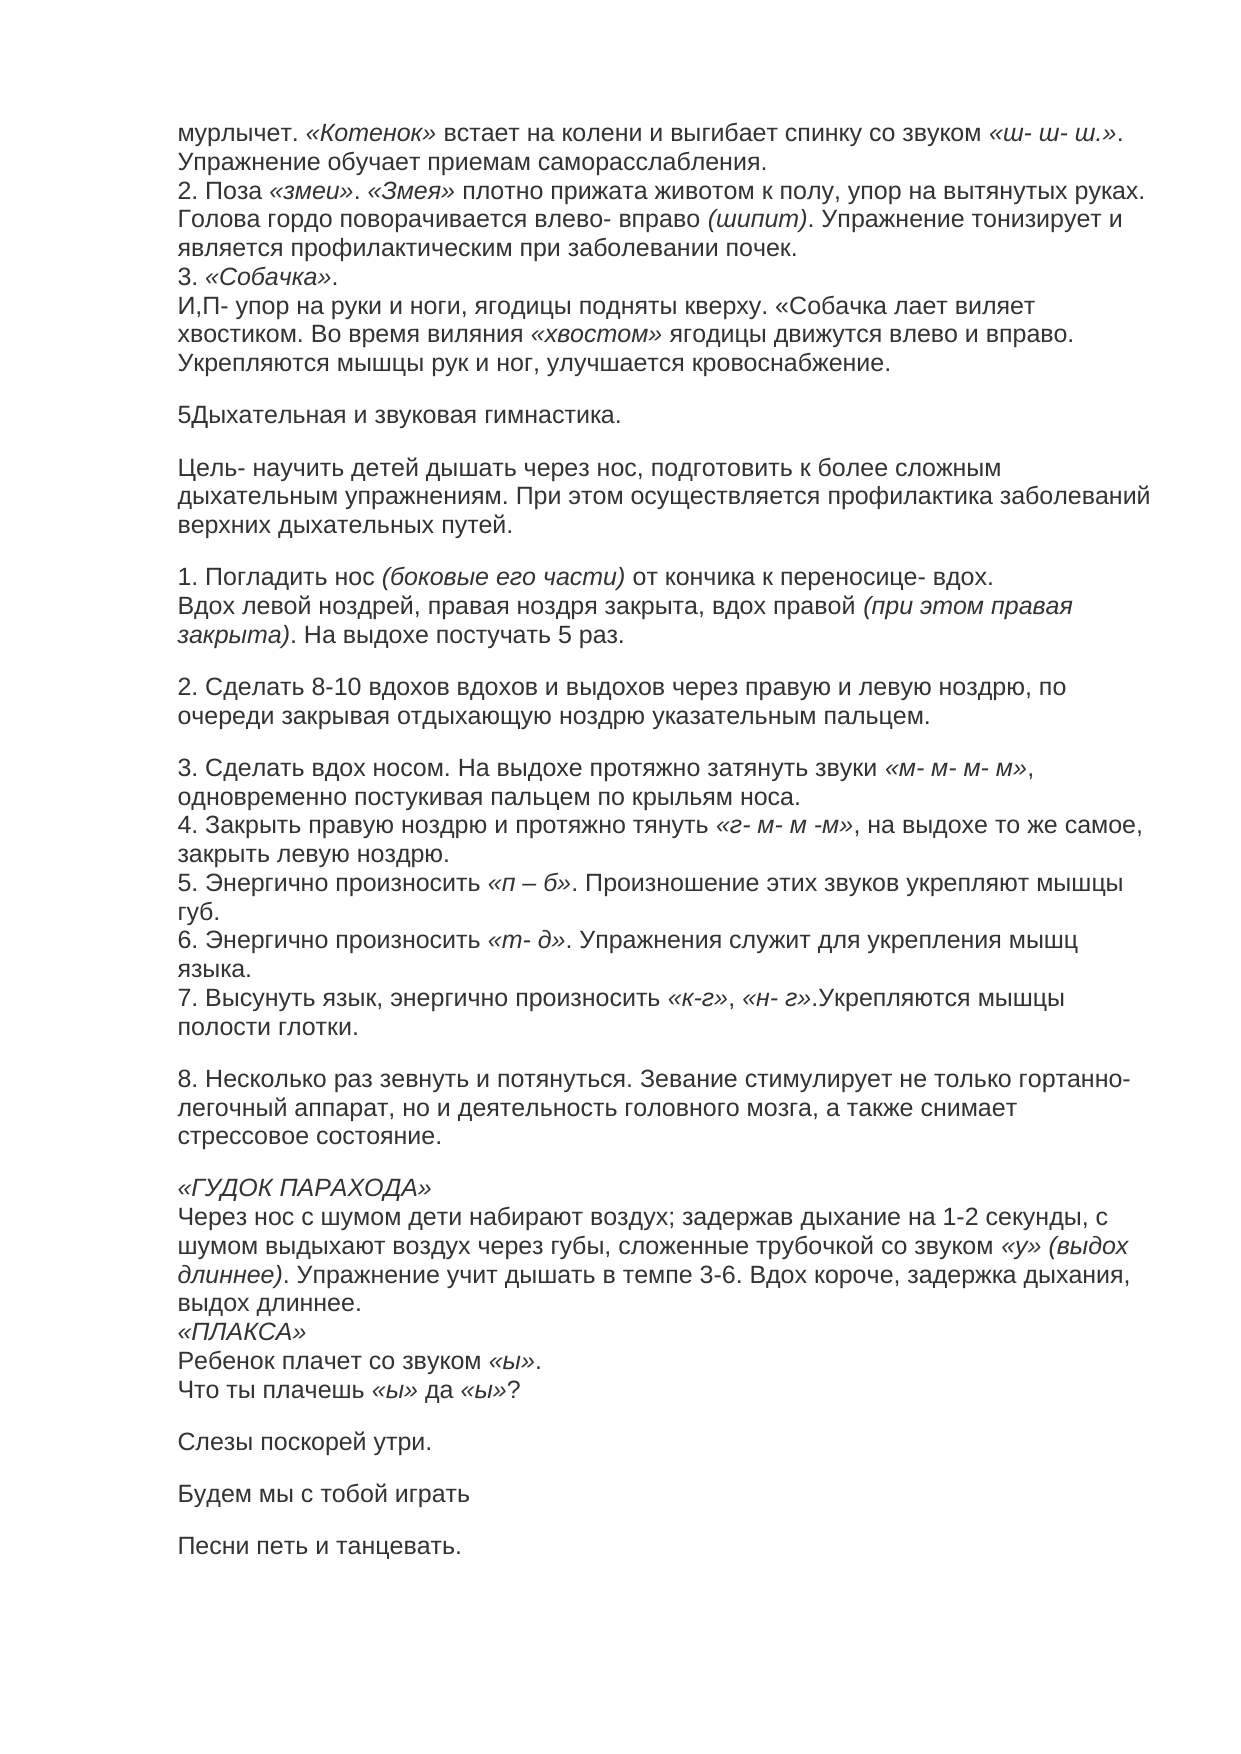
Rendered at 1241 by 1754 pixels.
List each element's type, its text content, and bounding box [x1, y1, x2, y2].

text «ПЛАКСА» [177, 1317, 1152, 1346]
text Вдох левой ноздрей, правая ноздря закрыта, вдох правой (при этом правая закрыта). На выдохе постучать 5 раз. [177, 591, 1152, 648]
text 6. Энергично произносить «т- д». Упражнения служит для укрепления мышц языка. [177, 925, 1152, 983]
text Слезы поскорей утри. [177, 1427, 1152, 1456]
text Через нос с шумом дети набирают воздух; задержав дыхание на 1-2 секунды, с шумом выдыхают воздух через губы, сложенные трубочкой со звуком «у» (выдох длиннее). Упражнение учит дышать в темпе 3-6. Вдох короче, задержка дыхания, выдох длиннее. [177, 1202, 1152, 1317]
text 3. «Собачка». [177, 262, 1152, 291]
text 7. Высунуть язык, энергично произносить «к-г», «н- г».Укрепляются мышцы полости глотки. [177, 983, 1152, 1040]
text Что ты плачешь «ы» да «ы»? [177, 1375, 1152, 1403]
text 2. Поза «змеи». «Змея» плотно прижата животом к полу, упор на вытянутых руках. Голова гордо поворачивается влево- вправо (шипит). Упражнение тонизирует и является профилактическим при заболевании почек. [177, 176, 1152, 262]
text 4. Закрыть правую ноздрю и протяжно тянуть «г- м- м -м», на выдохе то же самое, закрыть левую ноздрю. [177, 810, 1152, 868]
text 5. Энергично произносить «п – б». Произношение этих звуков укрепляют мышцы губ. [177, 868, 1152, 925]
text 2. Сделать 8-10 вдохов вдохов и выдохов через правую и левую ноздрю, по очереди закрывая отдыхающую ноздрю указательным пальцем. [177, 672, 1152, 729]
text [177, 118, 1152, 176]
text Будем мы с тобой играть [177, 1479, 1152, 1508]
text «ГУДОК ПАРАХОДА» [177, 1173, 1152, 1202]
text 8. Несколько раз зевнуть и потянуться. Зевание стимулирует не только гортанно- легочный аппарат, но и деятельность головного мозга, а также снимает стрессовое состояние. [177, 1064, 1152, 1150]
text 1. Погладить нос (боковые его части) от кончика к переносице- вдох. [177, 562, 1152, 591]
text Ребенок плачет со звуком «ы». [177, 1346, 1152, 1375]
text Песни петь и танцевать. [177, 1531, 1152, 1560]
text Цель- научить детей дышать через нос, подготовить к более сложным дыхательным упражнениям. При этом осуществляется профилактика заболеваний верхних дыхательных путей. [177, 452, 1152, 539]
text 3. Сделать вдох носом. На выдохе протяжно затянуть звуки «м- м- м- м», одновременно постукивая пальцем по крыльям носа. [177, 753, 1152, 810]
text И,П- упор на руки и ноги, ягодицы подняты кверху. «Собачка лает виляет хвостиком. Во время виляния «хвостом» ягодицы движутся влево и вправо. Укрепляются мышцы рук и ног, улучшается кровоснабжение. [177, 291, 1152, 377]
text 5Дыхательная и звуковая гимнастика. [177, 400, 1152, 429]
